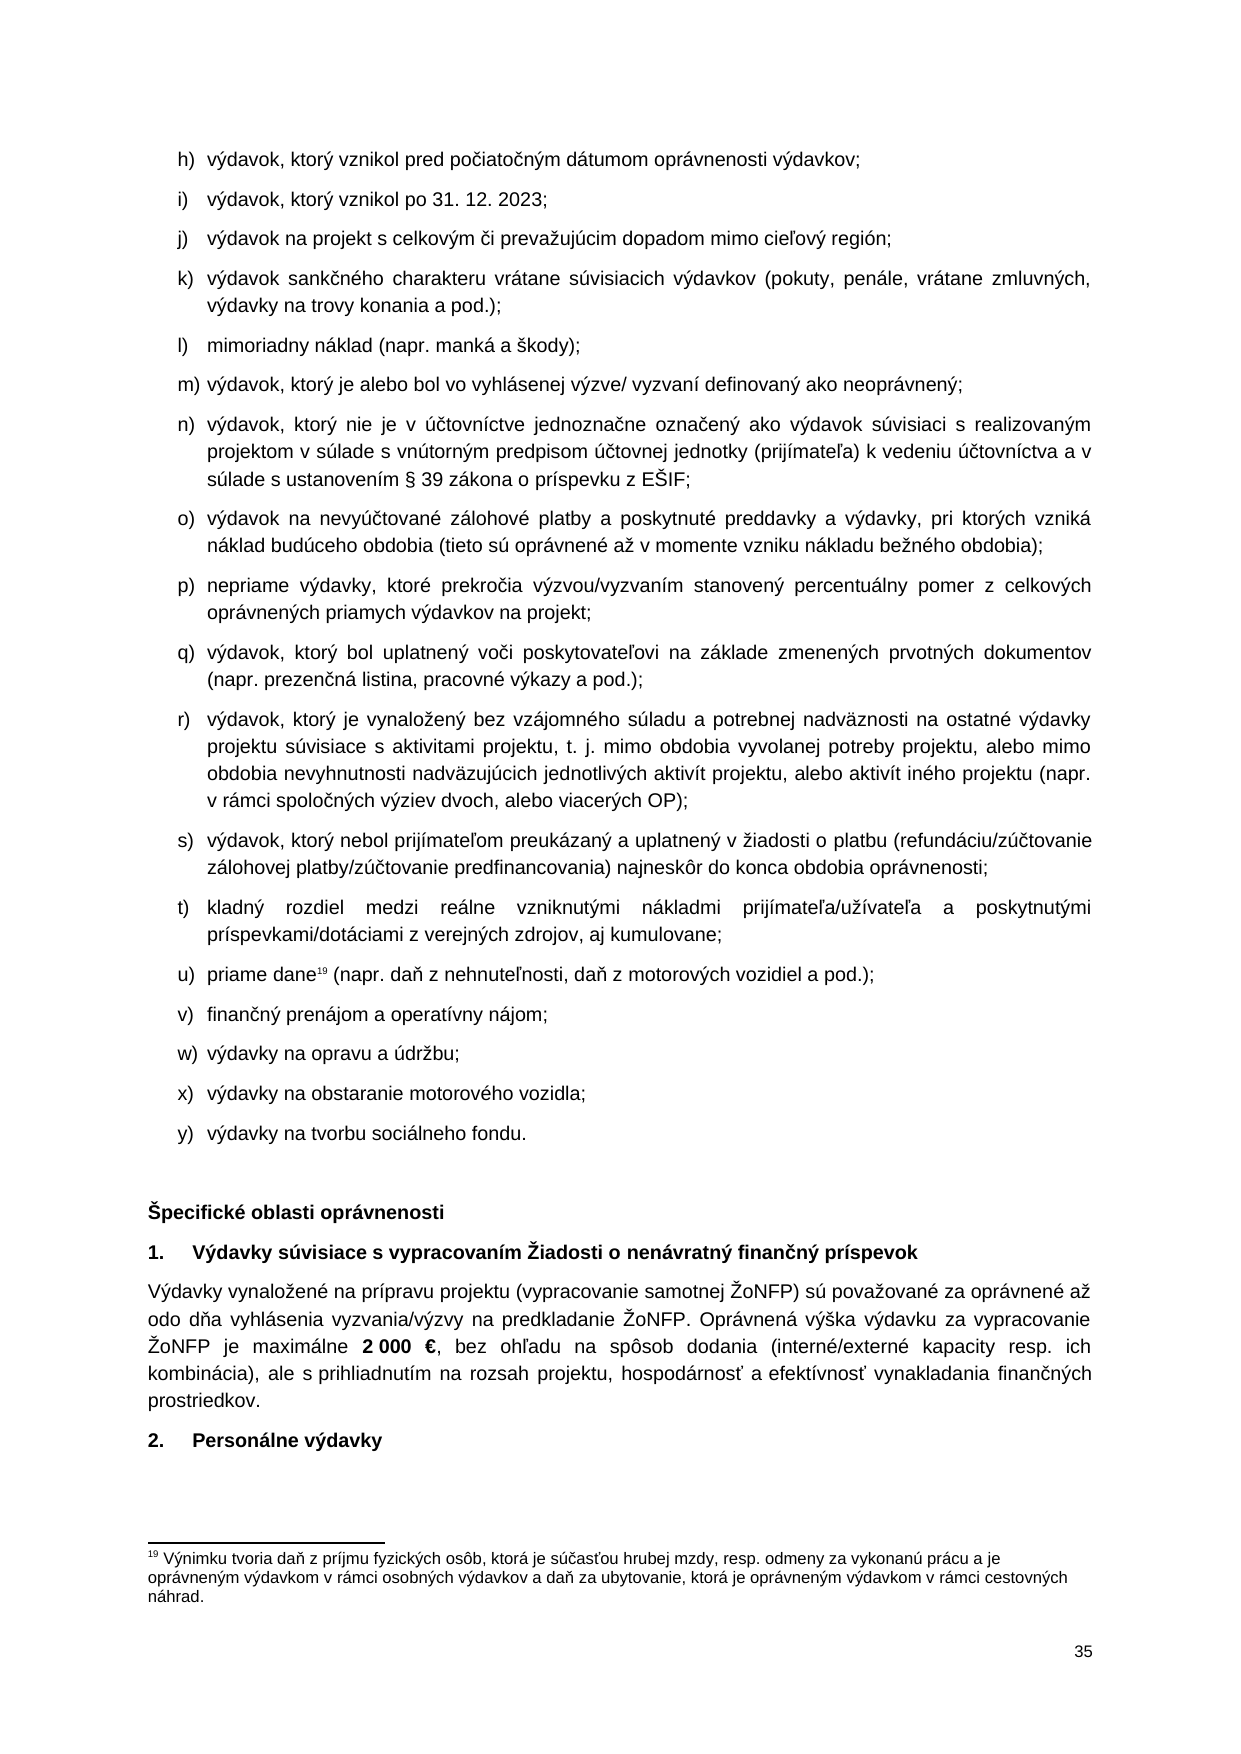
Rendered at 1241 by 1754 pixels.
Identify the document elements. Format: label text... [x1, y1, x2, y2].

list výdavok, ktorý nebol prijímateľom preukázaný a uplatnený v žiadosti o platbu (refundáciu/zúčtovanie zálohovej platby/zúčtovanie predfinancovania) najneskôr do konca obdobia oprávnenosti; [177, 829, 1092, 879]
list výdavok, ktorý je vynaložený bez vzájomného súladu a potrebnej nadväznosti na ostatné výdavky projektu súvisiace s aktivitami projektu, t. j. mimo obdobia vyvolanej potreby projektu, alebo mimo obdobia nevyhnutnosti nadväzujúcich jednotlivých aktivít projektu, alebo aktivít iného projektu (napr. v rámci spoločných výziev dvoch, alebo viacerých OP); [177, 708, 1092, 812]
list výdavok, ktorý bol uplatnený voči poskytovateľovi na základe zmenených prvotných dokumentov (napr. prezenčná listina, pracovné výkazy a pod.); [177, 641, 1092, 691]
list kladný rozdiel medzi reálne vzniknutými nákladmi prijímateľa/užívateľa a poskytnutými príspevkami/dotáciami z verejných zdrojov, aj kumulovane; [177, 896, 1092, 946]
text Výdavky vynaložené na prípravu projektu (vypracovanie samotnej ŽoNFP) sú považované za oprávnené až odo dňa vyhlásenia vyzvania/výzvy na predkladanie ŽoNFP. Oprávnená výška výdavku za vypracovanie ŽoNFP je maximálne 2 000 €, bez ohľadu na spôsob dodania (interné/externé kapacity resp. ich kombinácia), ale s prihliadnutím na rozsah projektu, hospodárnosť a efektívnosť vynakladania finančných prostriedkov. [148, 1280, 1092, 1412]
list priame dane (napr. daň z nehnuteľnosti, daň z motorových vozidiel a pod.); [177, 963, 1092, 985]
list výdavok na nevyúčtované zálohové platby a poskytnuté preddavky a výdavky, pri ktorých vzniká náklad budúceho obdobia (tieto sú oprávnené až v momente vzniku nákladu bežného obdobia); [177, 507, 1092, 557]
list mimoriadny náklad (napr. manká a škody); [177, 334, 1092, 356]
list výdavky na tvorbu sociálneho fondu. [177, 1121, 1092, 1144]
list výdavky na opravu a údržbu; [177, 1042, 1092, 1065]
list Personálne výdavky [148, 1429, 1092, 1451]
list výdavok, ktorý nie je v účtovníctve jednoznačne označený ako výdavok súvisiaci s realizovaným projektom v súlade s vnútorným predpisom účtovnej jednotky (prijímateľa) k vedeniu účtovníctva a v súlade s ustanovením § 39 zákona o príspevku z EŠIF; [177, 413, 1092, 490]
list výdavok, ktorý vznikol pred počiatočným dátumom oprávnenosti výdavkov; [177, 148, 1092, 170]
list výdavky na obstaranie motorového vozidla; [177, 1082, 1092, 1104]
list výdavok sankčného charakteru vrátane súvisiacich výdavkov (pokuty, penále, vrátane zmluvných, výdavky na trovy konania a pod.); [177, 267, 1092, 317]
list nepriame výdavky, ktoré prekročia výzvou/vyzvaním stanovený percentuálny pomer z celkových oprávnených priamych výdavkov na projekt; [177, 574, 1092, 624]
list výdavok na projekt s celkovým či prevažujúcim dopadom mimo cieľový región; [177, 227, 1092, 250]
list výdavok, ktorý je alebo bol vo vyhlásenej výzve/ vyzvaní definovaný ako neoprávnený; [177, 373, 1092, 396]
list Výdavky súvisiace s vypracovaním Žiadosti o nenávratný finančný príspevok [148, 1241, 1092, 1263]
list výdavok, ktorý vznikol po 31. 12. 2023; [177, 187, 1092, 210]
text Špecifické oblasti oprávnenosti [148, 1201, 1092, 1223]
list finančný prenájom a operatívny nájom; [177, 1002, 1092, 1025]
